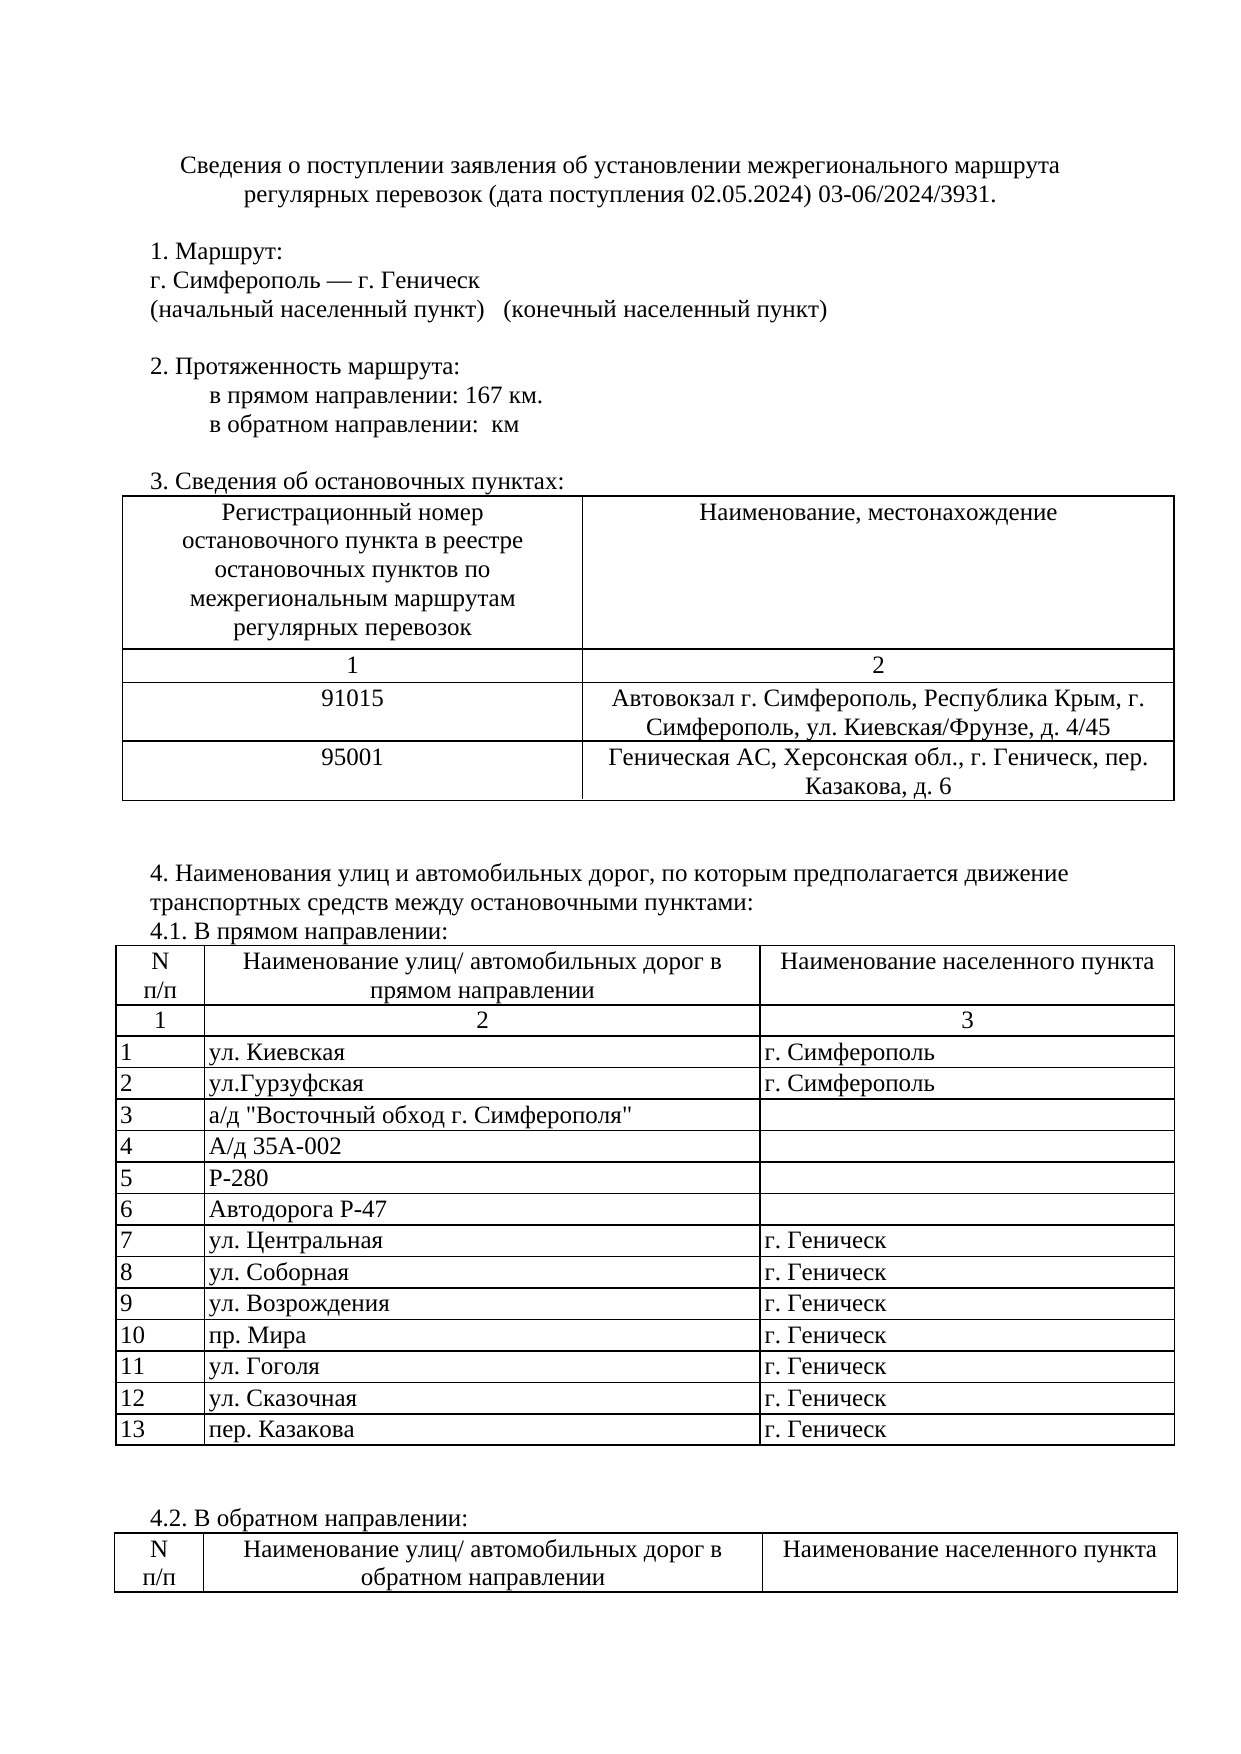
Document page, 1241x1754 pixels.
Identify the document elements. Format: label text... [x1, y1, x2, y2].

table_header N п/п [115, 1534, 203, 1591]
table_cell 3 [117, 1100, 204, 1130]
table_header Наименование улиц/ автомобильных дорог в прямом направлении [205, 946, 759, 1004]
table_cell г. Геническ [761, 1226, 1174, 1256]
text 4. Наименования улиц и автомобильных дорог, по которым предполагается движение транспортных средств между остановочными пунктами: [150, 858, 1090, 916]
table_cell ул. Гоголя [205, 1352, 759, 1381]
table_header Наименование населенного пункта [761, 946, 1174, 1004]
table_cell Автодорога Р-47 [205, 1194, 759, 1224]
table_cell Р-280 [205, 1163, 759, 1193]
table_cell 5 [117, 1163, 204, 1193]
table_cell [761, 1131, 1174, 1161]
table_cell 1 [123, 650, 582, 681]
table_header Регистрационный номер остановочного пункта в реестре остановочных пунктов по межрегиональным маршрутам регулярных перевозок [123, 497, 582, 648]
table_cell [761, 1100, 1174, 1130]
text г. Симферополь — г. Геническ [150, 265, 1090, 294]
table_cell ул. Возрождения [205, 1289, 759, 1318]
table_cell г. Геническ [761, 1320, 1174, 1350]
table_header Наименование, местонахождение [583, 497, 1173, 648]
text Сведения о поступлении заявления об установлении межрегионального маршрута регулярных перевозок (дата поступления 02.05.2024) 03-06/2024/3931. [150, 150, 1090, 207]
table_cell г. Геническ [761, 1415, 1174, 1444]
text 1. Маршрут: [150, 236, 1090, 265]
text в обратном направлении: км [150, 409, 1090, 437]
table_cell 3 [761, 1006, 1174, 1035]
table_cell [761, 1163, 1174, 1193]
table_cell 2 [117, 1068, 204, 1098]
table_cell а/д "Восточный обход г. Симферополя" [205, 1100, 759, 1130]
text 4.1. В прямом направлении: [150, 916, 1090, 945]
table_cell 91015 [123, 683, 582, 740]
table_cell 7 [117, 1226, 204, 1256]
table_cell [761, 1194, 1174, 1224]
table_cell Геническая АС, Херсонская обл., г. Геническ, пер. Казакова, д. 6 [583, 742, 1173, 799]
table_cell г. Симферополь [761, 1068, 1174, 1098]
table_cell ул. Киевская [205, 1037, 759, 1067]
table_cell 9 [117, 1289, 204, 1318]
table_cell г. Геническ [761, 1289, 1174, 1318]
table_cell г. Геническ [761, 1257, 1174, 1287]
table_cell 8 [117, 1257, 204, 1287]
table_cell 4 [117, 1131, 204, 1161]
table_cell 12 [117, 1383, 204, 1413]
table_cell г. Геническ [761, 1352, 1174, 1381]
table_cell А/д 35А-002 [205, 1131, 759, 1161]
table_cell 1 [117, 1006, 204, 1035]
text в прямом направлении: 167 км. [150, 380, 1090, 409]
table_cell 6 [117, 1194, 204, 1224]
table_cell ул. Соборная [205, 1257, 759, 1287]
text 4.2. В обратном направлении: [150, 1503, 1090, 1532]
table_cell г. Симферополь [761, 1037, 1174, 1067]
table_cell 95001 [123, 742, 582, 799]
table_header Наименование населенного пункта [763, 1534, 1177, 1591]
table_cell 13 [117, 1415, 204, 1444]
table_cell 2 [583, 650, 1173, 681]
table_cell г. Геническ [761, 1383, 1174, 1413]
table_header N п/п [117, 946, 204, 1004]
text (начальный населенный пункт) (конечный населенный пункт) [150, 294, 1090, 322]
table_cell ул. Центральная [205, 1226, 759, 1256]
text 3. Сведения об остановочных пунктах: [150, 466, 1090, 495]
text 2. Протяженность маршрута: [150, 351, 1090, 380]
table_cell пр. Мира [205, 1320, 759, 1350]
table_cell 2 [205, 1006, 759, 1035]
table_cell 1 [117, 1037, 204, 1067]
table_cell ул.Гурзуфская [205, 1068, 759, 1098]
table_cell 10 [117, 1320, 204, 1350]
table_cell Автовокзал г. Симферополь, Республика Крым, г. Симферополь, ул. Киевская/Фрунзе, д. 4/45 [583, 683, 1173, 740]
table_cell 11 [117, 1352, 204, 1381]
table_cell пер. Казакова [205, 1415, 759, 1444]
table_cell ул. Сказочная [205, 1383, 759, 1413]
table_header Наименование улиц/ автомобильных дорог в обратном направлении [204, 1534, 762, 1591]
